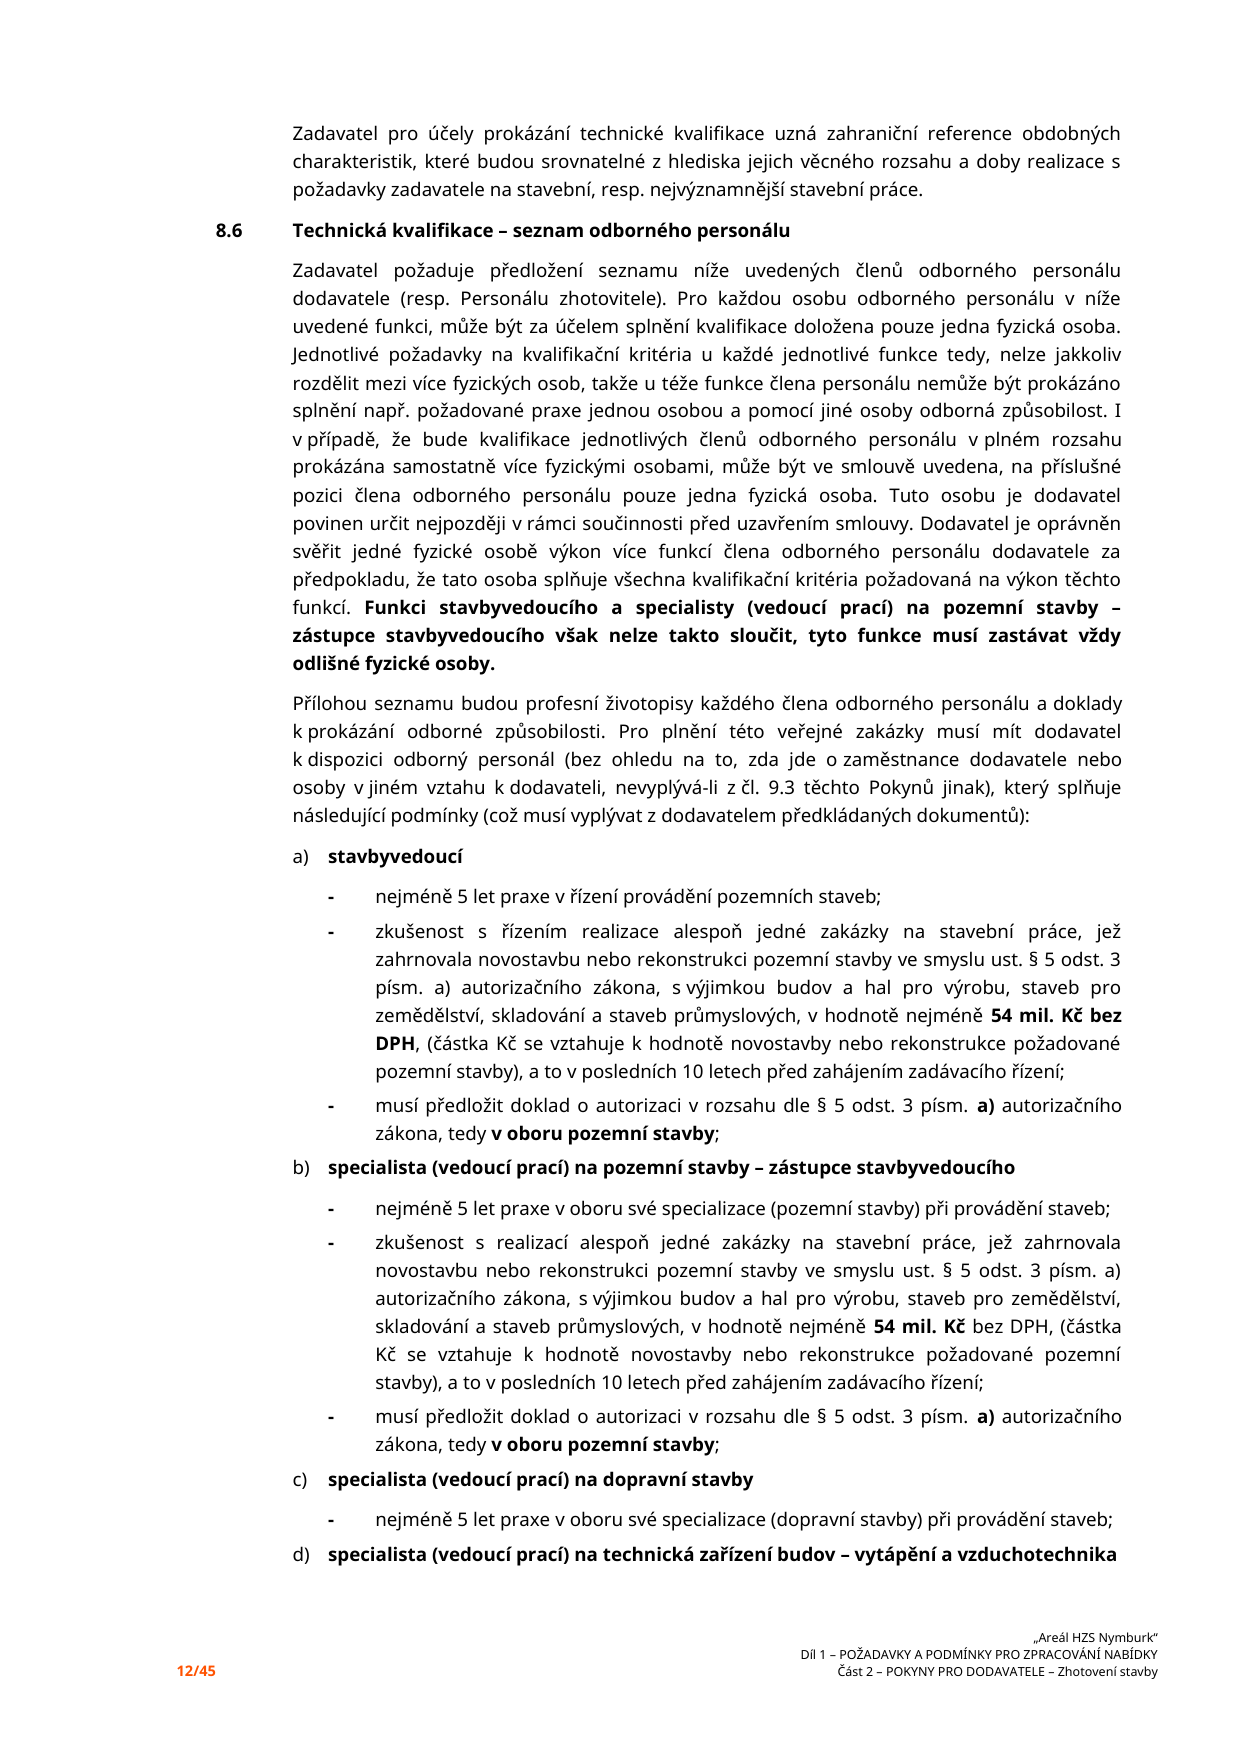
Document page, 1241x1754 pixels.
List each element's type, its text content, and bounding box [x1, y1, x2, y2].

list specialista (vedoucí prací) na pozemní stavby – zástupce stavbyvedoucího [292, 1154, 1122, 1180]
list stavbyvedoucí [292, 843, 1122, 869]
text nejméně 5 let praxe v oboru své specializace (dopravní stavby) při provádění staveb; [328, 1507, 1122, 1532]
text musí předložit doklad o autorizaci v rozsahu dle § 5 odst. 3 písm. a) autorizačního zákona, tedy v oboru pozemní stavby; [328, 1404, 1122, 1457]
text Přílohou seznamu budou profesní životopisy každého člena odborného personálu a doklady k prokázání odborné způsobilosti. Pro plnění této veřejné zakázky musí mít dodavatel k dispozici odborný personál (bez ohledu na to, zda jde o zaměstnance dodavatele nebo osoby v jiném vztahu k dodavateli, nevyplývá-li z čl. 9.3 těchto Pokynů jinak), který splňuje následující podmínky (což musí vyplývat z dodavatelem předkládaných dokumentů): [292, 691, 1122, 828]
text musí předložit doklad o autorizaci v rozsahu dle § 5 odst. 3 písm. a) autorizačního zákona, tedy v oboru pozemní stavby; [328, 1092, 1122, 1146]
text nejméně 5 let praxe v řízení provádění pozemních staveb; [328, 884, 1122, 909]
text zkušenost s realizací alespoň jedné zakázky na stavební práce, jež zahrnovala novostavbu nebo rekonstrukci pozemní stavby ve smyslu ust. § 5 odst. 3 písm. a) autorizačního zákona, s výjimkou budov a hal pro výrobu, staveb pro zemědělství, skladování a staveb průmyslových, v hodnotě nejméně 54 mil. Kč bez DPH, (částka Kč se vztahuje k hodnotě novostavby nebo rekonstrukce požadované pozemní stavby), a to v posledních 10 letech před zahájením zadávacího řízení; [328, 1229, 1122, 1395]
list specialista (vedoucí prací) na dopravní stavby [292, 1466, 1122, 1492]
text Zadavatel pro účely prokázání technické kvalifikace uzná zahraniční reference obdobných charakteristik, které budou srovnatelné z hlediska jejich věcného rozsahu a doby realizace s požadavky zadavatele na stavební, resp. nejvýznamnější stavební práce. [292, 121, 1122, 202]
text Technická kvalifikace – seznam odborného personálu [216, 217, 1122, 243]
text zkušenost s řízením realizace alespoň jedné zakázky na stavební práce, jež zahrnovala novostavbu nebo rekonstrukci pozemní stavby ve smyslu ust. § 5 odst. 3 písm. a) autorizačního zákona, s výjimkou budov a hal pro výrobu, staveb pro zemědělství, skladování a staveb průmyslových, v hodnotě nejméně 54 mil. Kč bez DPH, (částka Kč se vztahuje k hodnotě novostavby nebo rekonstrukce požadované pozemní stavby), a to v posledních 10 letech před zahájením zadávacího řízení; [328, 918, 1122, 1083]
text specialista (vedoucí prací) na technická zařízení budov – vytápění a vzduchotechnika [292, 1541, 1122, 1566]
text nejméně 5 let praxe v oboru své specializace (pozemní stavby) při provádění staveb; [328, 1195, 1122, 1221]
text Zadavatel požaduje předložení seznamu níže uvedených členů odborného personálu dodavatele (resp. Personálu zhotovitele). Pro každou osobu odborného personálu v níže uvedené funkci, může být za účelem splnění kvalifikace doložena pouze jedna fyzická osoba. Jednotlivé požadavky na kvalifikační kritéria u každé jednotlivé funkce tedy, nelze jakkoliv rozdělit mezi více fyzických osob, takže u téže funkce člena personálu nemůže být prokázáno splnění např. požadované praxe jednou osobou a pomocí jiné osoby odborná způsobilost. I v případě, že bude kvalifikace jednotlivých členů odborného personálu v plném rozsahu prokázána samostatně více fyzickými osobami, může být ve smlouvě uvedena, na příslušné pozici člena odborného personálu pouze jedna fyzická osoba. Tuto osobu je dodavatel povinen určit nejpozději v rámci součinnosti před uzavřením smlouvy. Dodavatel je oprávněn svěřit jedné fyzické osobě výkon více funkcí člena odborného personálu dodavatele za předpokladu, že tato osoba splňuje všechna kvalifikační kritéria požadovaná na výkon těchto funkcí. Funkci stavbyvedoucího a specialisty (vedoucí prací) na pozemní stavby – zástupce stavbyvedoucího však nelze takto sloučit, tyto funkce musí zastávat vždy odlišné fyzické osoby. [292, 258, 1122, 676]
